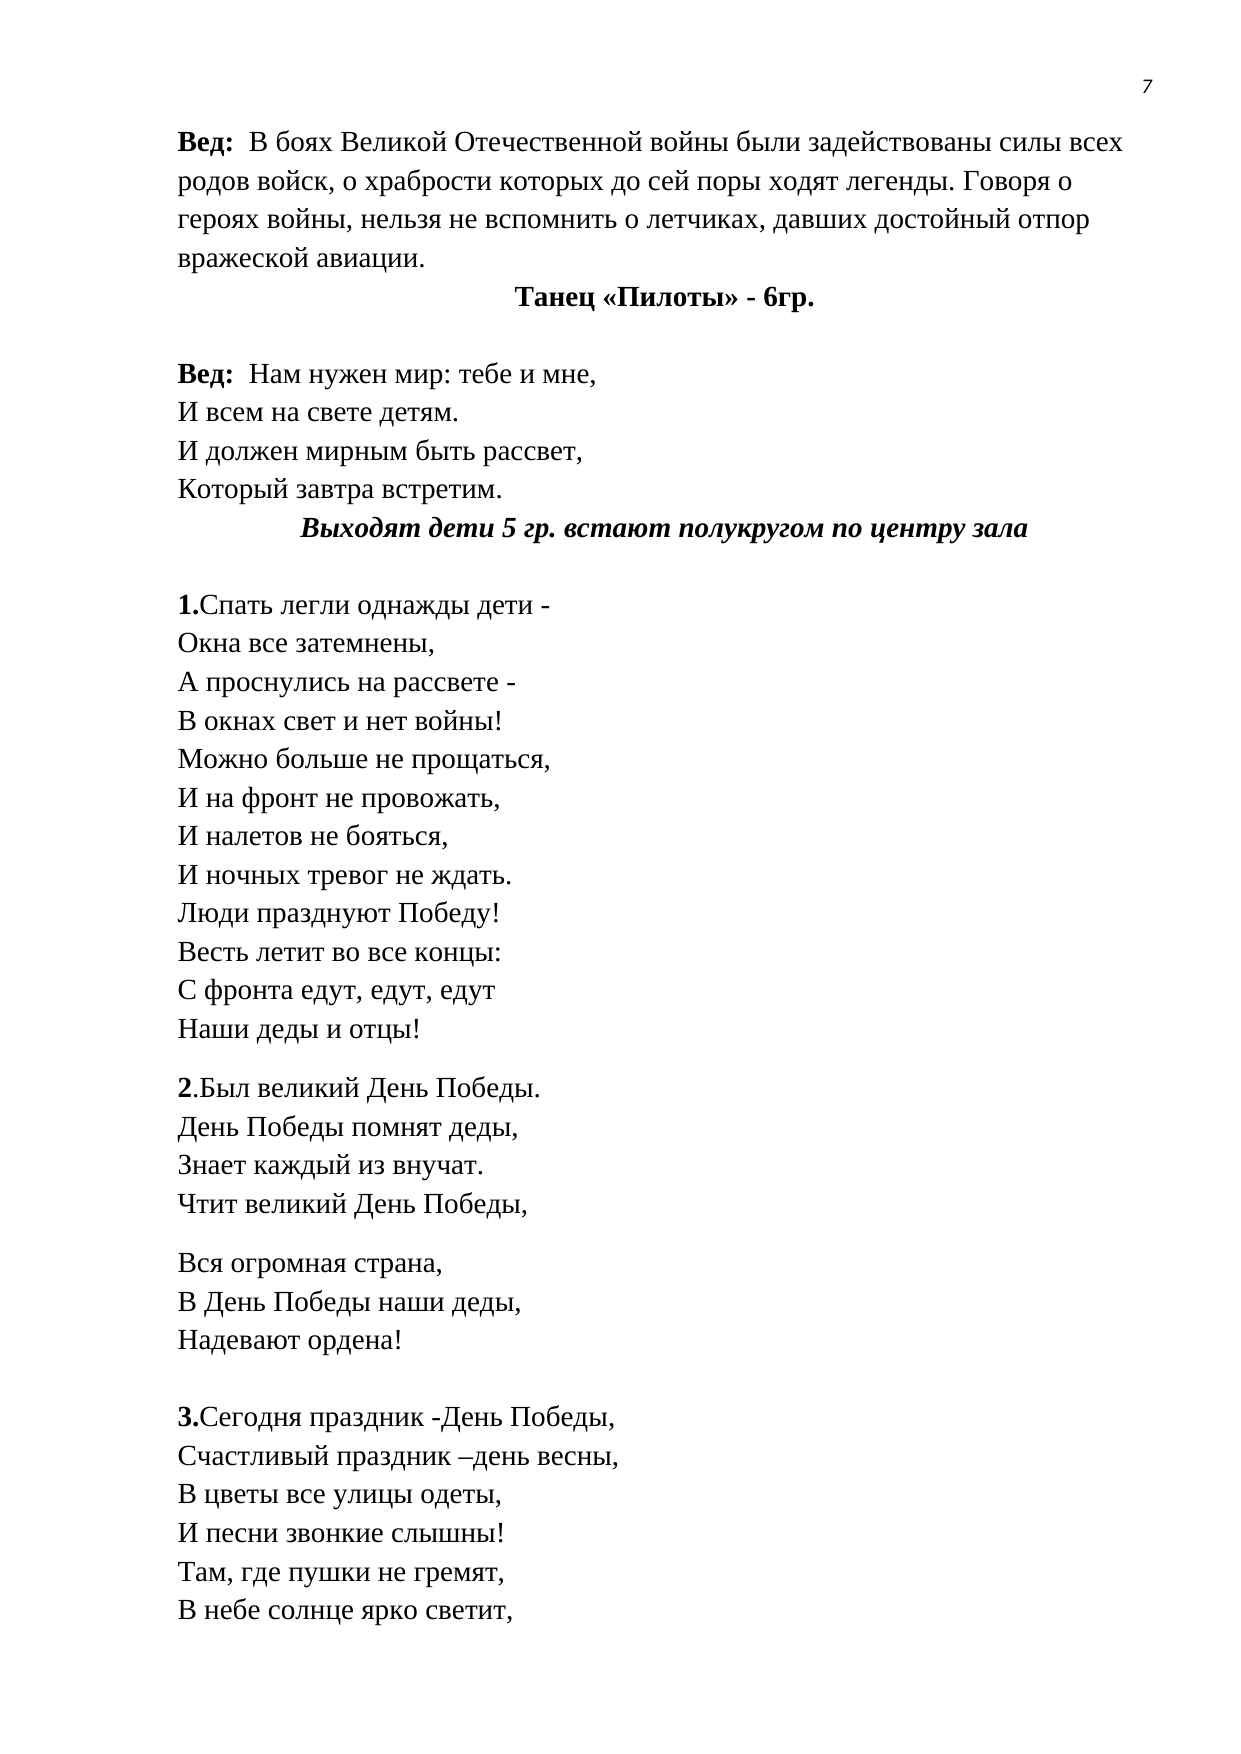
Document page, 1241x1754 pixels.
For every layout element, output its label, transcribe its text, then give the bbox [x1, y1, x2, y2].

text Там, где пушки не гремят, [177, 1554, 1152, 1587]
text 3.Сегодня праздник -День Победы, [177, 1399, 1152, 1433]
text Который завтра встретим. [177, 471, 1152, 505]
text И песни звонкие слышны! [177, 1515, 1152, 1549]
text 1.Спать легли однажды дети - Окна все затемнены, А проснулись на рассвете - В окнах свет и нет войны! Можно больше не прощаться, И на фронт не провожать, И налетов не бояться, И ночных тревог не ждать. Люди празднуют Победу! Весть летит во все концы: С фронта едут, едут, едут Наши деды и отцы! [177, 587, 1152, 1044]
text Вед: В боях Великой Отечественной войны были задействованы силы всех родов войск, о храбрости которых до сей поры ходят легенды. Говоря о героях войны, нельзя не вспомнить о летчиках, давших достойный отпор вражеской авиации. [177, 124, 1152, 274]
text Надевают ордена! [177, 1322, 1152, 1356]
text Выходят дети 5 гр. встают полукругом по центру зала [177, 510, 1152, 543]
text В небе солнце ярко светит, [177, 1592, 1152, 1626]
text Танец «Пилоты» - 6гр. [177, 279, 1152, 312]
text 2.Был великий День Победы. День Победы помнят деды, Знает каждый из внучат. Чтит великий День Победы, [177, 1070, 1152, 1219]
text В День Победы наши деды, [177, 1284, 1152, 1317]
text Счастливый праздник –день весны, [177, 1438, 1152, 1472]
text Вед: Нам нужен мир: тебе и мне, [177, 356, 1152, 389]
text И должен мирным быть рассвет, [177, 433, 1152, 466]
text Вся огромная страна, [177, 1245, 1152, 1279]
text В цветы все улицы одеты, [177, 1477, 1152, 1510]
text И всем на свете детям. [177, 394, 1152, 428]
